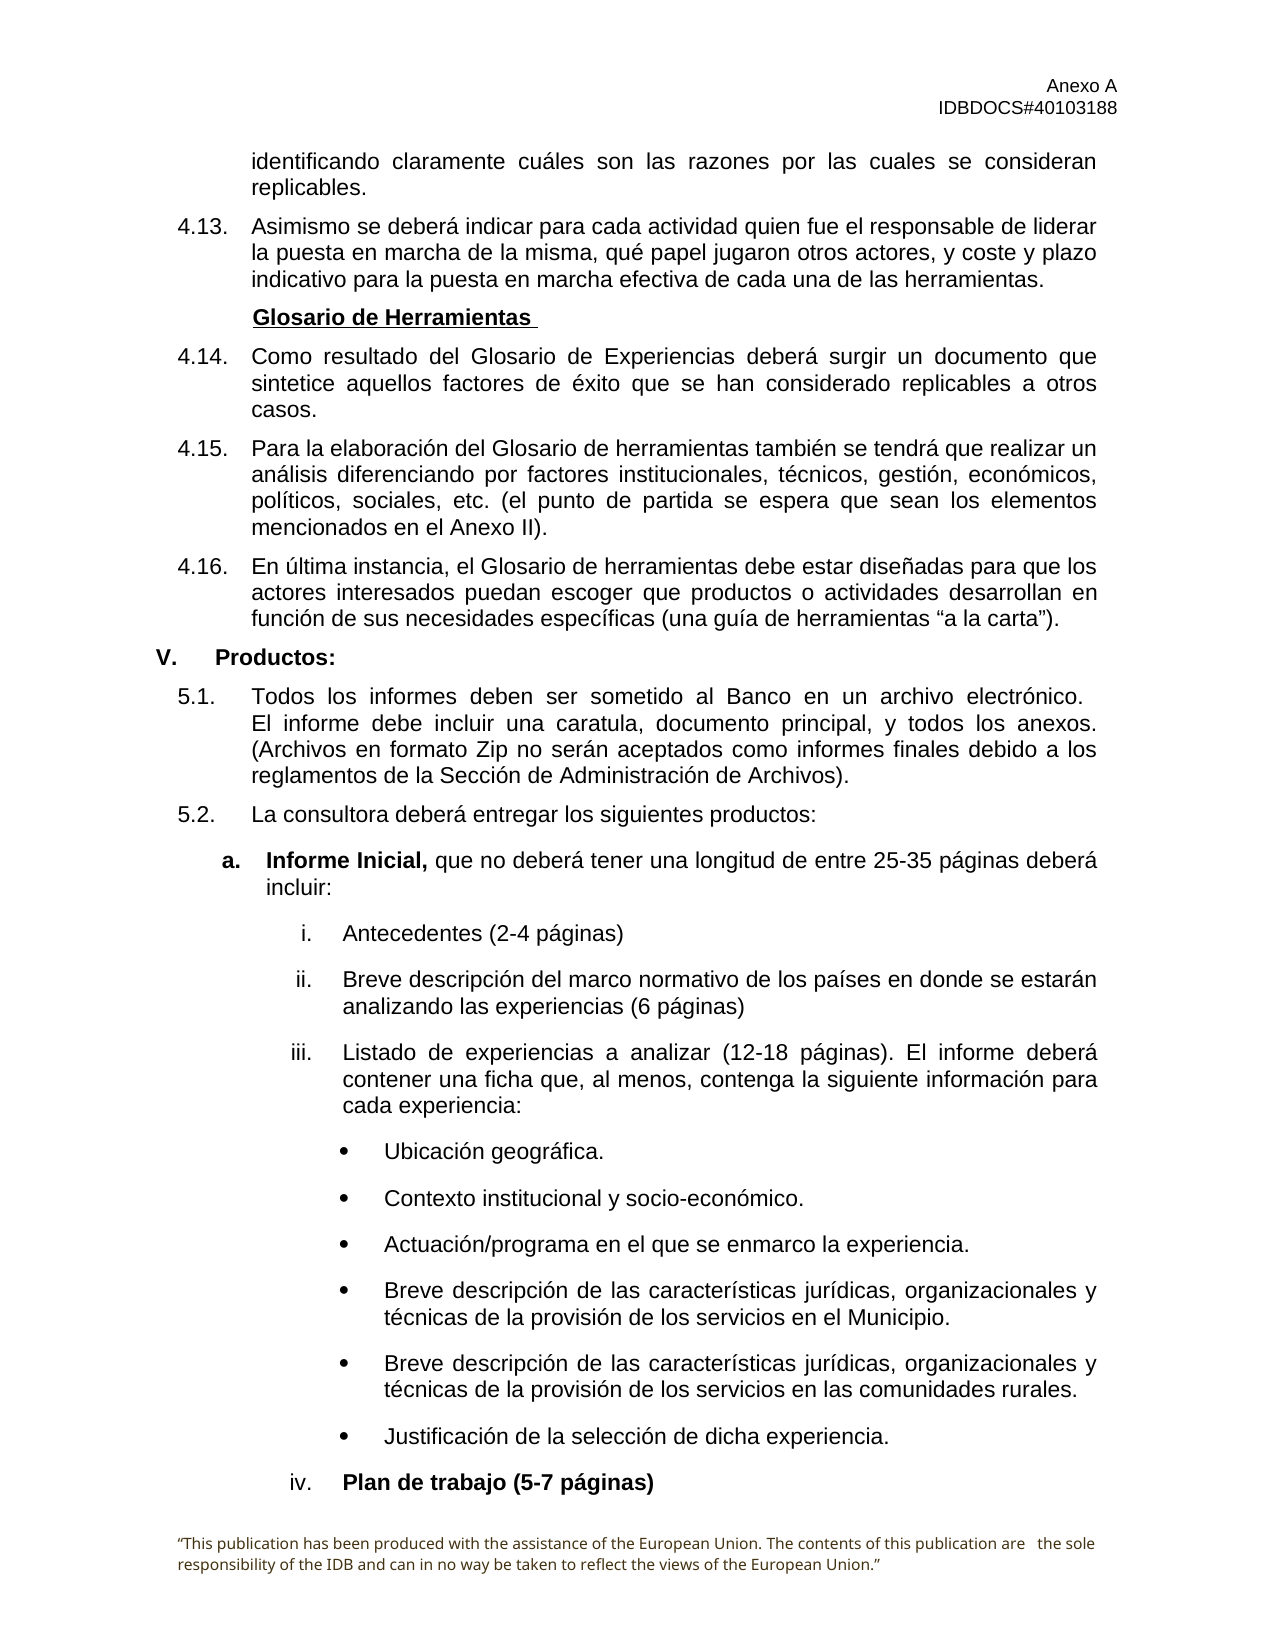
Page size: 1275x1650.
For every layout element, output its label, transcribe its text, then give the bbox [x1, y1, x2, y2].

list La consultora deberá entregar los siguientes productos: [177, 801, 1098, 827]
list Informe Inicial, que no deberá tener una longitud de entre 25-35 páginas deberá incluir: [222, 847, 1098, 900]
list Breve descripción de las características jurídicas, organizacionales y técnicas de la provisión de los servicios en las comunidades rurales. [340, 1350, 1098, 1403]
list Para la elaboración del Glosario de herramientas también se tendrá que realizar un análisis diferenciando por factores institucionales, técnicos, gestión, económicos, políticos, sociales, etc. (el punto de partida se espera que sean los elementos mencionados en el Anexo II). [177, 435, 1098, 540]
list Como resultado del Glosario de Experiencias deberá surgir un documento que sintetice aquellos factores de éxito que se han considerado replicables a otros casos. [177, 343, 1098, 422]
list Todos los informes deben ser sometido al Banco en un archivo electrónico. El informe debe incluir una caratula, documento principal, y todos los anexos. (Archivos en formato Zip no serán aceptados como informes finales debido a los reglamentos de la Sección de Administración de Archivos). [177, 683, 1098, 788]
list Breve descripción del marco normativo de los países en donde se estarán analizando las experiencias (6 páginas) [312, 966, 1098, 1019]
list Productos: [177, 644, 1098, 671]
list Asimismo se deberá indicar para cada actividad quien fue el responsable de liderar la puesta en marcha de la misma, qué papel jugaron otros actores, y coste y plazo indicativo para la puesta en marcha efectiva de cada una de las herramientas. [177, 213, 1098, 292]
list En última instancia, el Glosario de herramientas debe estar diseñadas para que los actores interesados puedan escoger que productos o actividades desarrollan en función de sus necesidades específicas (una guía de herramientas “a la carta”). [177, 553, 1098, 632]
list Antecedentes (2-4 páginas) [312, 920, 1098, 946]
list Contexto institucional y socio-económico. [340, 1184, 1098, 1211]
list Plan de trabajo (5-7 páginas) [312, 1469, 1098, 1495]
list Breve descripción de las características jurídicas, organizacionales y técnicas de la provisión de los servicios en el Municipio. [340, 1277, 1098, 1330]
list Actuación/programa en el que se enmarco la experiencia. [340, 1231, 1098, 1257]
list Ubicación geográfica. [340, 1138, 1098, 1164]
list Listado de experiencias a analizar (12-18 páginas). El informe deberá contener una ficha que, al menos, contenga la siguiente información para cada experiencia: [312, 1039, 1098, 1118]
text Glosario de Herramientas [252, 304, 1098, 331]
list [177, 148, 1098, 200]
list Justificación de la selección de dicha experiencia. [340, 1423, 1098, 1449]
